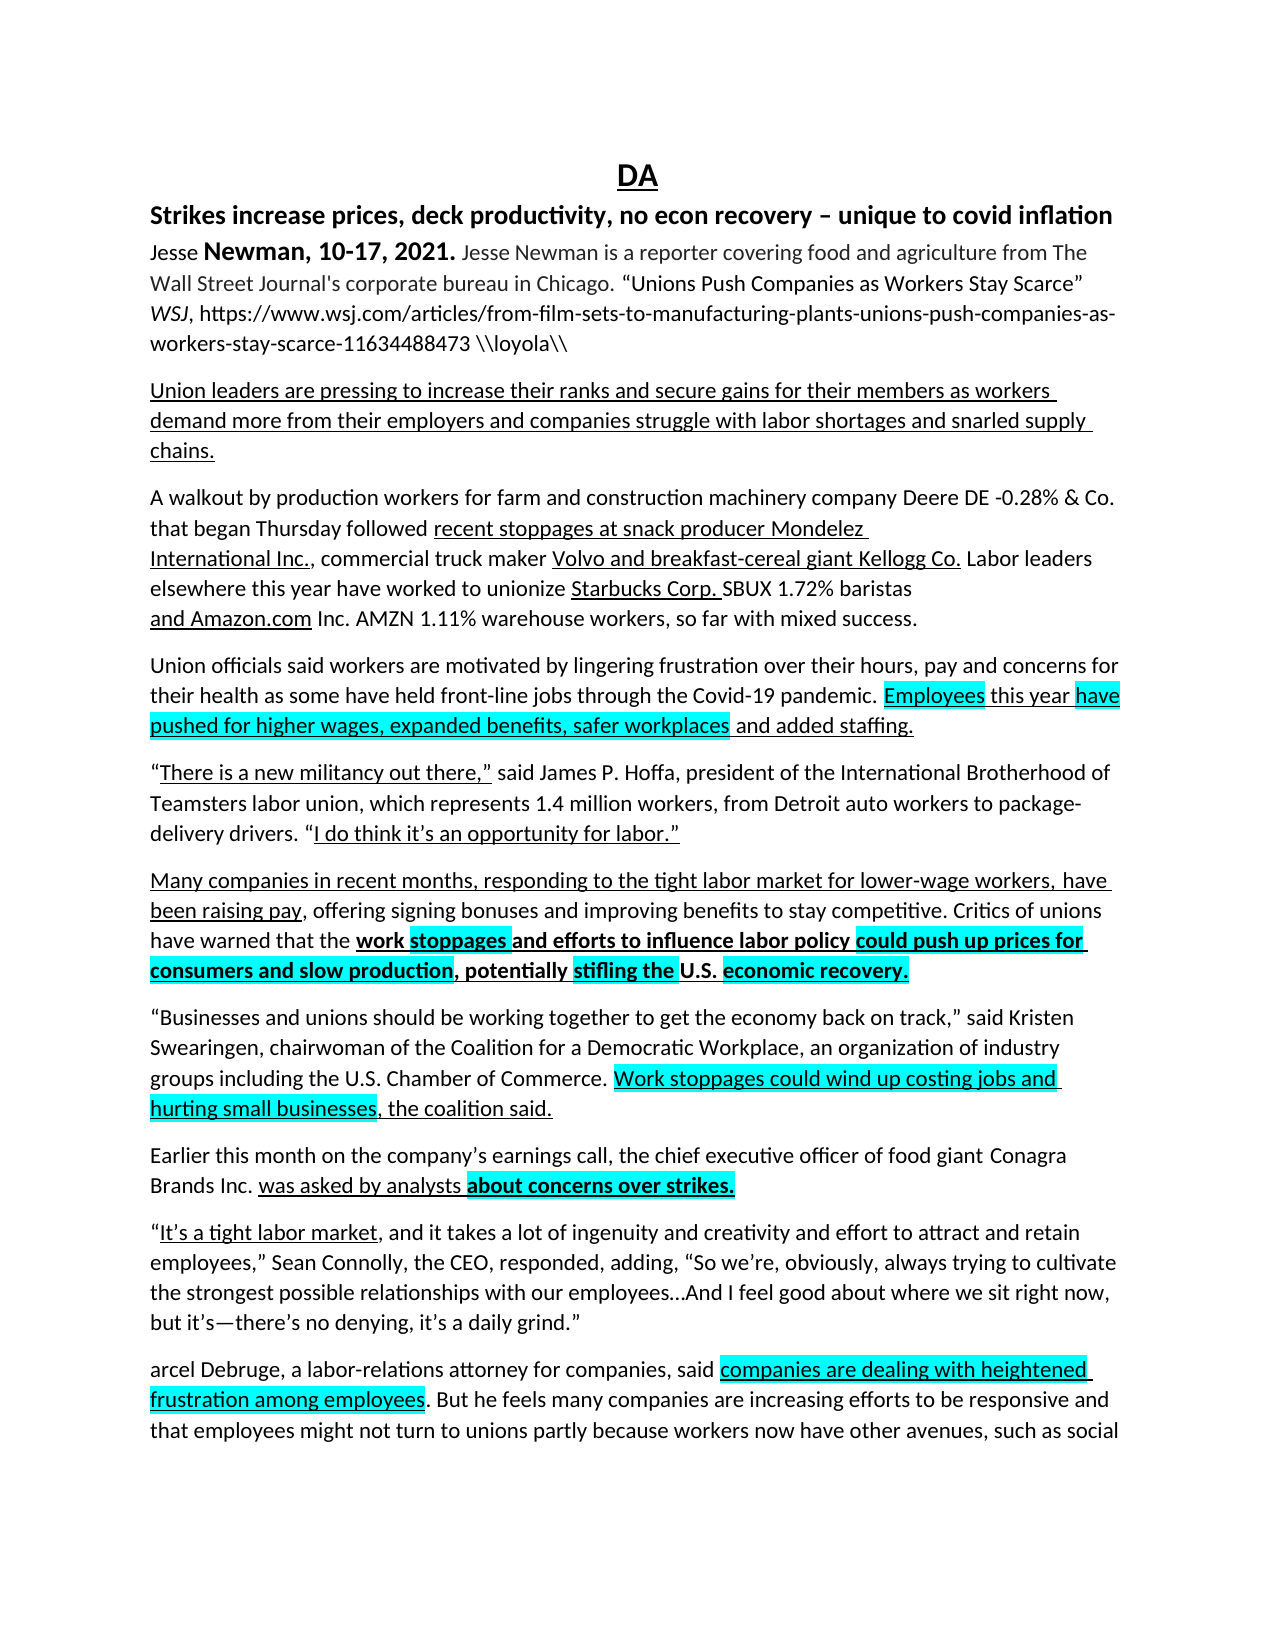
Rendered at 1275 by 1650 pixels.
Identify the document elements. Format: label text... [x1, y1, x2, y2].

text “It’s a tight labor market, and it takes a lot of ingenuity and creativity and effort to attract and retain employees,” Sean Connolly, the CEO, responded, adding, “So we’re, obviously, always trying to cultivate the strongest possible relationships with our employees…And I feel good about where we sit right now, but it’s—there’s no denying, it’s a daily grind.” [150, 1218, 1125, 1337]
text “There is a new militancy out there,” said James P. Hoffa, president of the International Brotherhood of Teamsters labor union, which represents 1.4 million workers, from Detroit auto workers to package-delivery drivers. “I do think it’s an opportunity for labor.” [150, 758, 1125, 847]
text Union leaders are pressing to increase their ranks and secure gains for their members as workers demand more from their employers and companies struggle with labor shortages and snarled supply chains. [150, 376, 1125, 465]
text “Businesses and unions should be working together to get the economy back on track,” said Kristen Swearingen, chairwoman of the Coalition for a Democratic Workplace, an organization of industry groups including the U.S. Chamber of Commerce. Work stoppages could wind up costing jobs and hurting small businesses, the coalition said. [150, 1003, 1125, 1122]
subtitle DA [150, 154, 1125, 195]
text Many companies in recent months, responding to the tight labor market for lower-wage workers, have been raising pay, offering signing bonuses and improving benefits to stay competitive. Critics of unions have warned that the work stoppages and efforts to influence labor policy could push up prices for consumers and slow production, potentially stifling the U.S. economic recovery. [150, 866, 1125, 984]
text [150, 1355, 1125, 1444]
text A walkout by production workers for farm and construction machinery company Deere DE -0.28% & Co. that began Thursday followed recent stoppages at snack producer Mondelez International Inc., commercial truck maker Volvo and breakfast-cereal giant Kellogg Co. Labor leaders elsewhere this year have worked to unionize Starbucks Corp. SBUX 1.72% baristas and Amazon.com Inc. AMZN 1.11% warehouse workers, so far with mixed success. [150, 483, 1125, 632]
text Union officials said workers are motivated by lingering frustration over their hours, pay and concerns for their health as some have held front-line jobs through the Covid-19 pandemic. Employees this year have pushed for higher wages, expanded benefits, safer workplaces and added staffing. [150, 651, 1125, 740]
text Earlier this month on the company’s earnings call, the chief executive officer of food giant Conagra Brands Inc. was asked by analysts about concerns over strikes. [150, 1141, 1125, 1199]
subtitle Strikes increase prices, deck productivity, no econ recovery – unique to covid inflation [150, 198, 1125, 231]
text Jesse Newman, 10-17, 2021. Jesse Newman is a reporter covering food and agriculture from The Wall Street Journal's corporate bureau in Chicago. “Unions Push Companies as Workers Stay Scarce” WSJ, https://www.wsj.com/articles/from-film-sets-to-manufacturing-plants-unions-push-companies-as-workers-stay-scarce-11634488473 \\loyola\\ [150, 234, 1125, 357]
